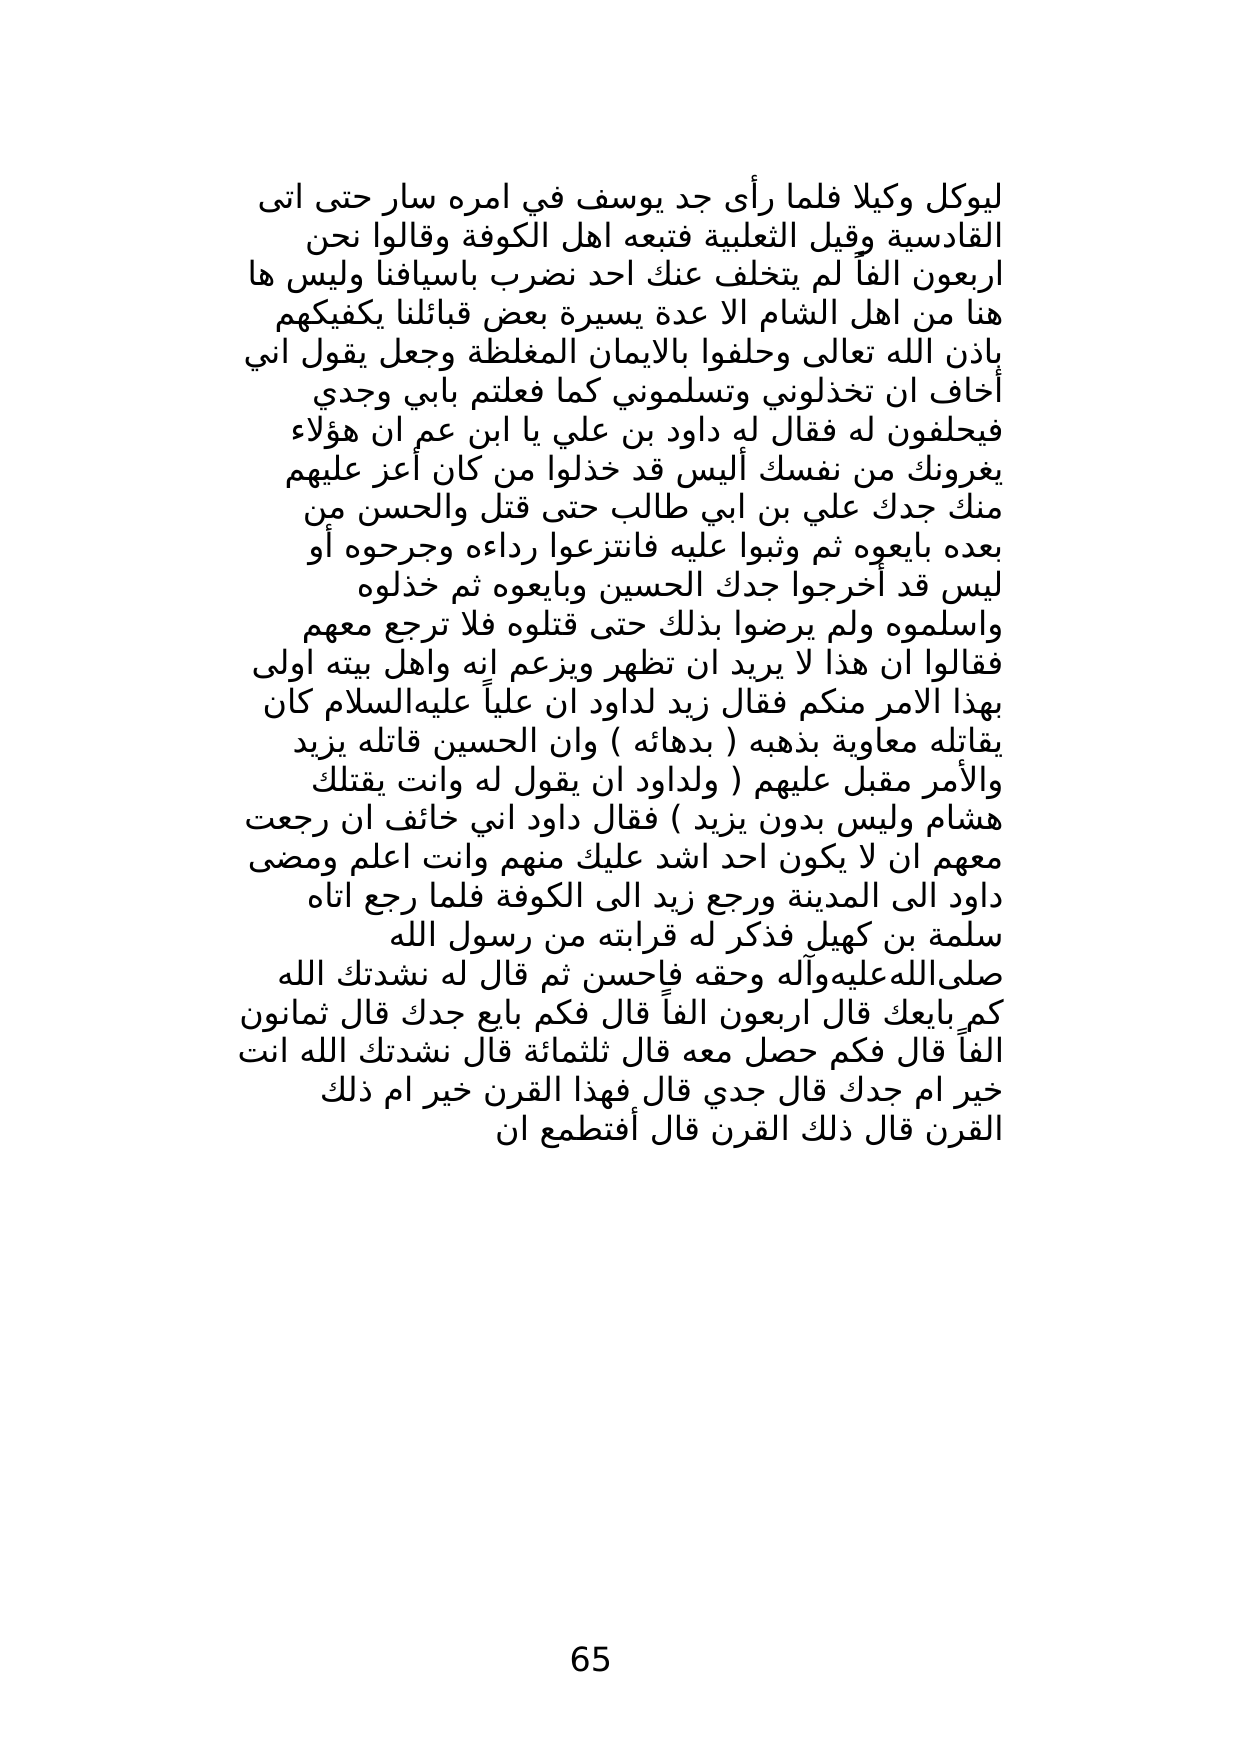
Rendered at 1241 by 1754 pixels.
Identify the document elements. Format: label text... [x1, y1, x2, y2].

text ليوكل وكيلا فلما رأى جد يوسف في امره سار حتى اتى القادسية وقيل الثعلبية فتبعه اهل الكوفة وقالوا نحن اربعون الفاً لم يتخلف عنك احد نضرب باسيافنا وليس ها هنا من اهل الشام الا عدة يسيرة بعض قبائلنا يكفيكهم باذن الله تعالى وحلفوا بالايمان المغلظة وجعل يقول اني أخاف ان تخذلوني وتسلموني كما فعلتم بابي وجدي فيحلفون له فقال له داود بن علي يا ابن عم ان هؤلاء يغرونك من نفسك أليس قد خذلوا من كان أعز عليهم منك جدك علي بن ابي طالب حتى قتل والحسن من بعده بايعوه ثم وثبوا عليه فانتزعوا رداءه وجرحوه أو ليس قد أخرجوا جدك الحسين وبايعوه ثم خذلوه واسلموه ولم يرضوا بذلك حتى قتلوه فلا ترجع معهم فقالوا ان هذا لا يريد ان تظهر ويزعم انه واهل بيته اولى بهذا الامر منكم فقال زيد لداود ان علياً عليه‌السلام كان يقاتله معاوية بذهبه ( بدهائه ) وان الحسين قاتله يزيد والأمر مقبل عليهم ( ولداود ان يقول له وانت يقتلك هشام وليس بدون يزيد ) فقال داود اني خائف ان رجعت معهم ان لا يكون احد اشد عليك منهم وانت اعلم ومضى داود الى المدينة ورجع زيد الى الكوفة فلما رجع اتاه سلمة بن كهيل فذكر له قرابته من رسول الله صلى‌الله‌عليه‌وآله وحقه فاحسن ثم قال له نشدتك الله كم بايعك قال اربعون الفاً قال فكم بايع جدك قال ثمانون الفاً قال فكم حصل معه قال ثلثمائة قال نشدتك الله انت خير ام جدك قال جدي قال فهذا القرن خير ام ذلك القرن قال ذلك القرن قال أفتطمع ان [236, 177, 1004, 1148]
